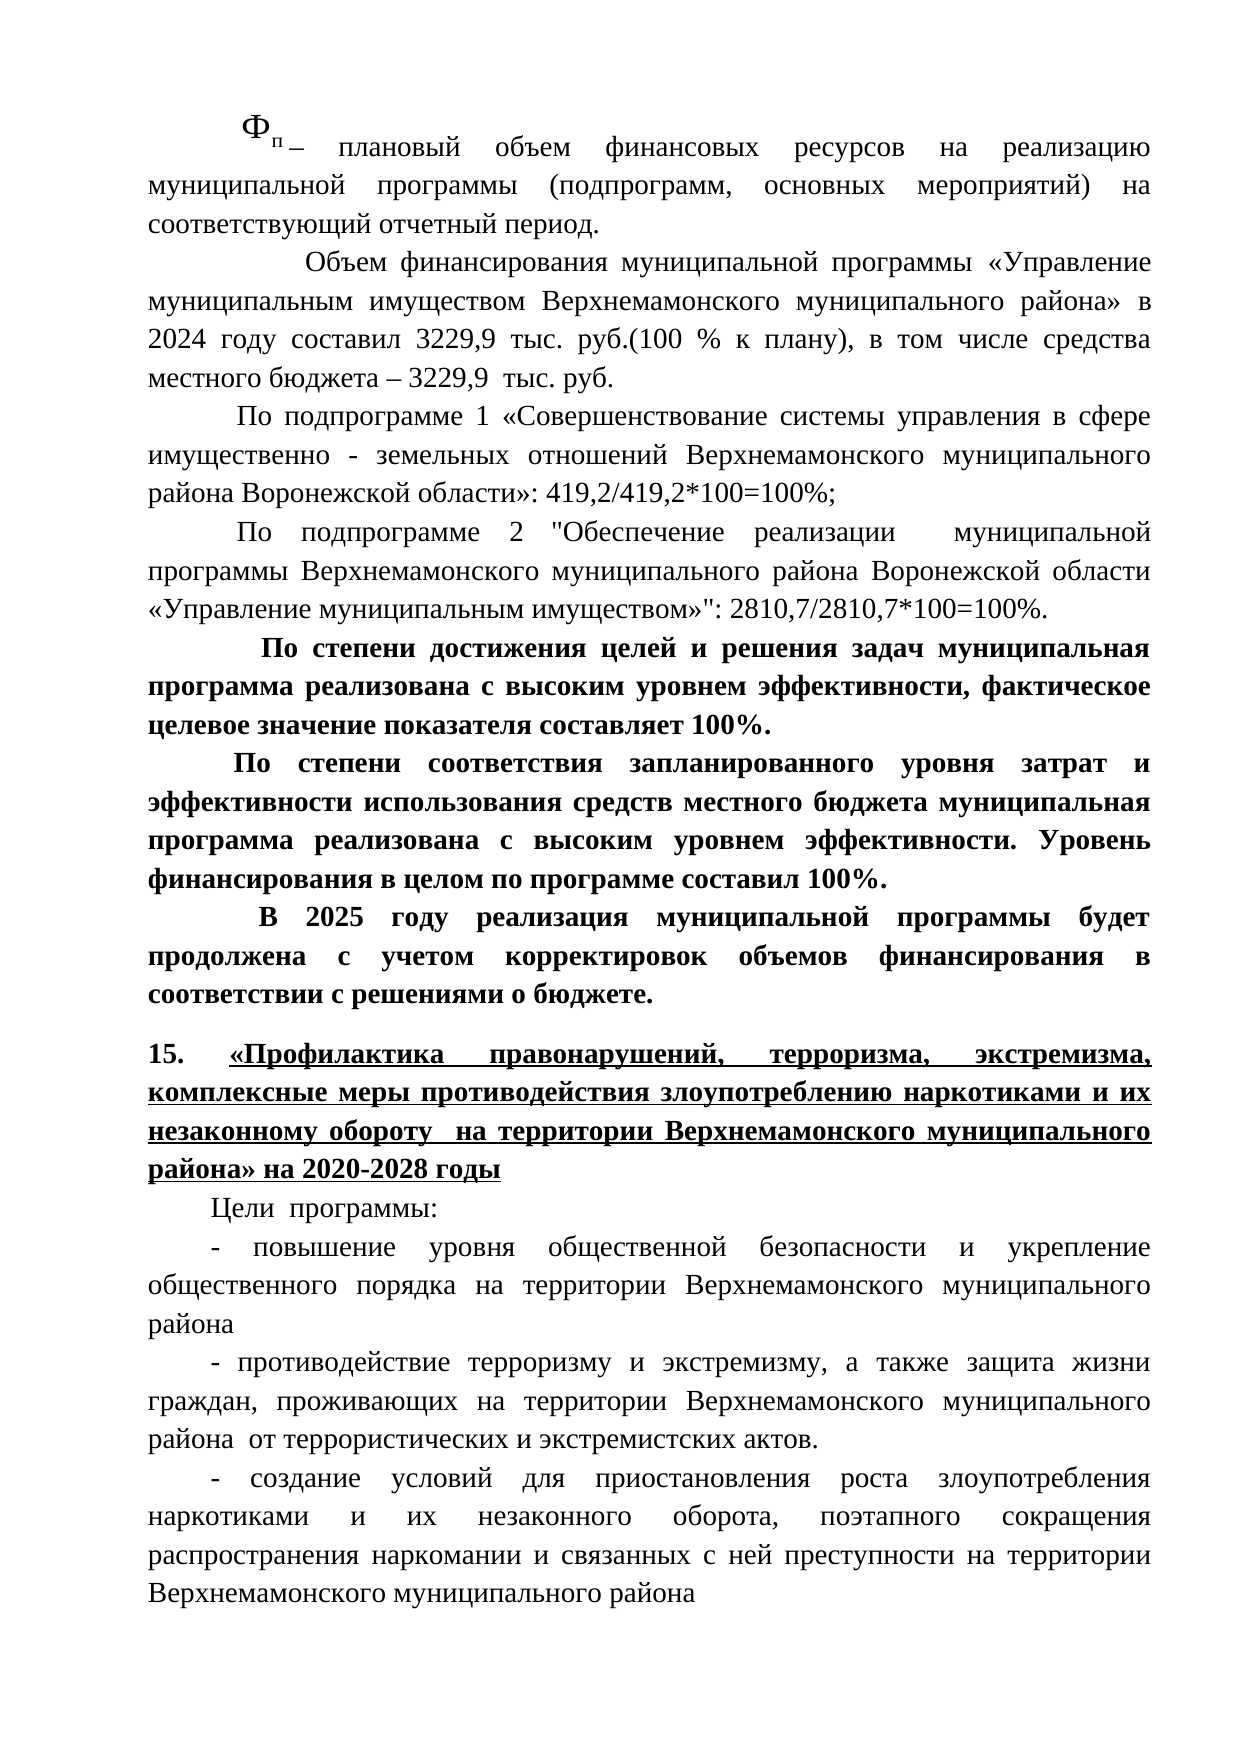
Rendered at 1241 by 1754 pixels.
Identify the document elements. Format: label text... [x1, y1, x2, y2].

text По подпрограмме 2 "Обеспечение реализации муниципальной программы Верхнемамонского муниципального района Воронежской области «Управление муниципальным имуществом»": 2810,7/2810,7*100=100%. [148, 514, 1152, 625]
text По степени достижения целей и решения задач муниципальная программа реализована с высоким уровнем эффективности, фактическое целевое значение показателя составляет 100%. [148, 630, 1152, 740]
text 15. «Профилактика правонарушений, терроризма, экстремизма, комплексные меры противодействия злоупотреблению наркотиками и их незаконному обороту на территории Верхнемамонского муниципального района» на 2020-2028 годы [148, 1144, 1152, 1185]
text - противодействие терроризму и экстремизму, а также защита жизни граждан, проживающих на территории Верхнемамонского муниципального района от террористических и экстремистских актов. [148, 1344, 1152, 1455]
text По подпрограмме 1 «Совершенствование системы управления в сфере имущественно - земельных отношений Верхнемамонского муниципального района Воронежской области»: 419,2/419,2*100=100%; [148, 398, 1152, 509]
text Цели программы: [148, 1190, 1152, 1224]
text – плановый объем финансовых ресурсов на реализацию муниципальной программы (подпрограмм, основных мероприятий) на соответствующий отчетный период. [148, 103, 1152, 239]
text 15. «Профилактика правонарушений, терроризма, экстремизма, комплексные меры противодействия злоупотреблению наркотиками и их незаконному обороту на территории Верхнемамонского муниципального района» на 2020-2028 годы [148, 1036, 1152, 1104]
text 15. «Профилактика правонарушений, терроризма, экстремизма, комплексные меры противодействия злоупотреблению наркотиками и их незаконному обороту на территории Верхнемамонского муниципального района» на 2020-2028 годы [148, 1105, 1152, 1142]
text В 2025 году реализация муниципальной программы будет продолжена с учетом корректировок объемов финансирования в соответствии с решениями о бюджете. [148, 899, 1152, 1010]
text - повышение уровня общественной безопасности и укрепление общественного порядка на территории Верхнемамонского муниципального района [148, 1229, 1152, 1339]
text Объем финансирования муниципальной программы «Управление муниципальным имуществом Верхнемамонского муниципального района» в 2024 году составил 3229,9 тыс. руб.(100 % к плану), в том числе средства местного бюджета – 3229,9 тыс. руб. [148, 244, 1152, 393]
text По степени соответствия запланированного уровня затрат и эффективности использования средств местного бюджета муниципальная программа реализована с высоким уровнем эффективности. Уровень финансирования в целом по программе составил 100%. [148, 745, 1152, 894]
text - создание условий для приостановления роста злоупотребления наркотиками и их незаконного оборота, поэтапного сокращения распространения наркомании и связанных с ней преступности на территории Верхнемамонского муниципального района [148, 1460, 1152, 1609]
